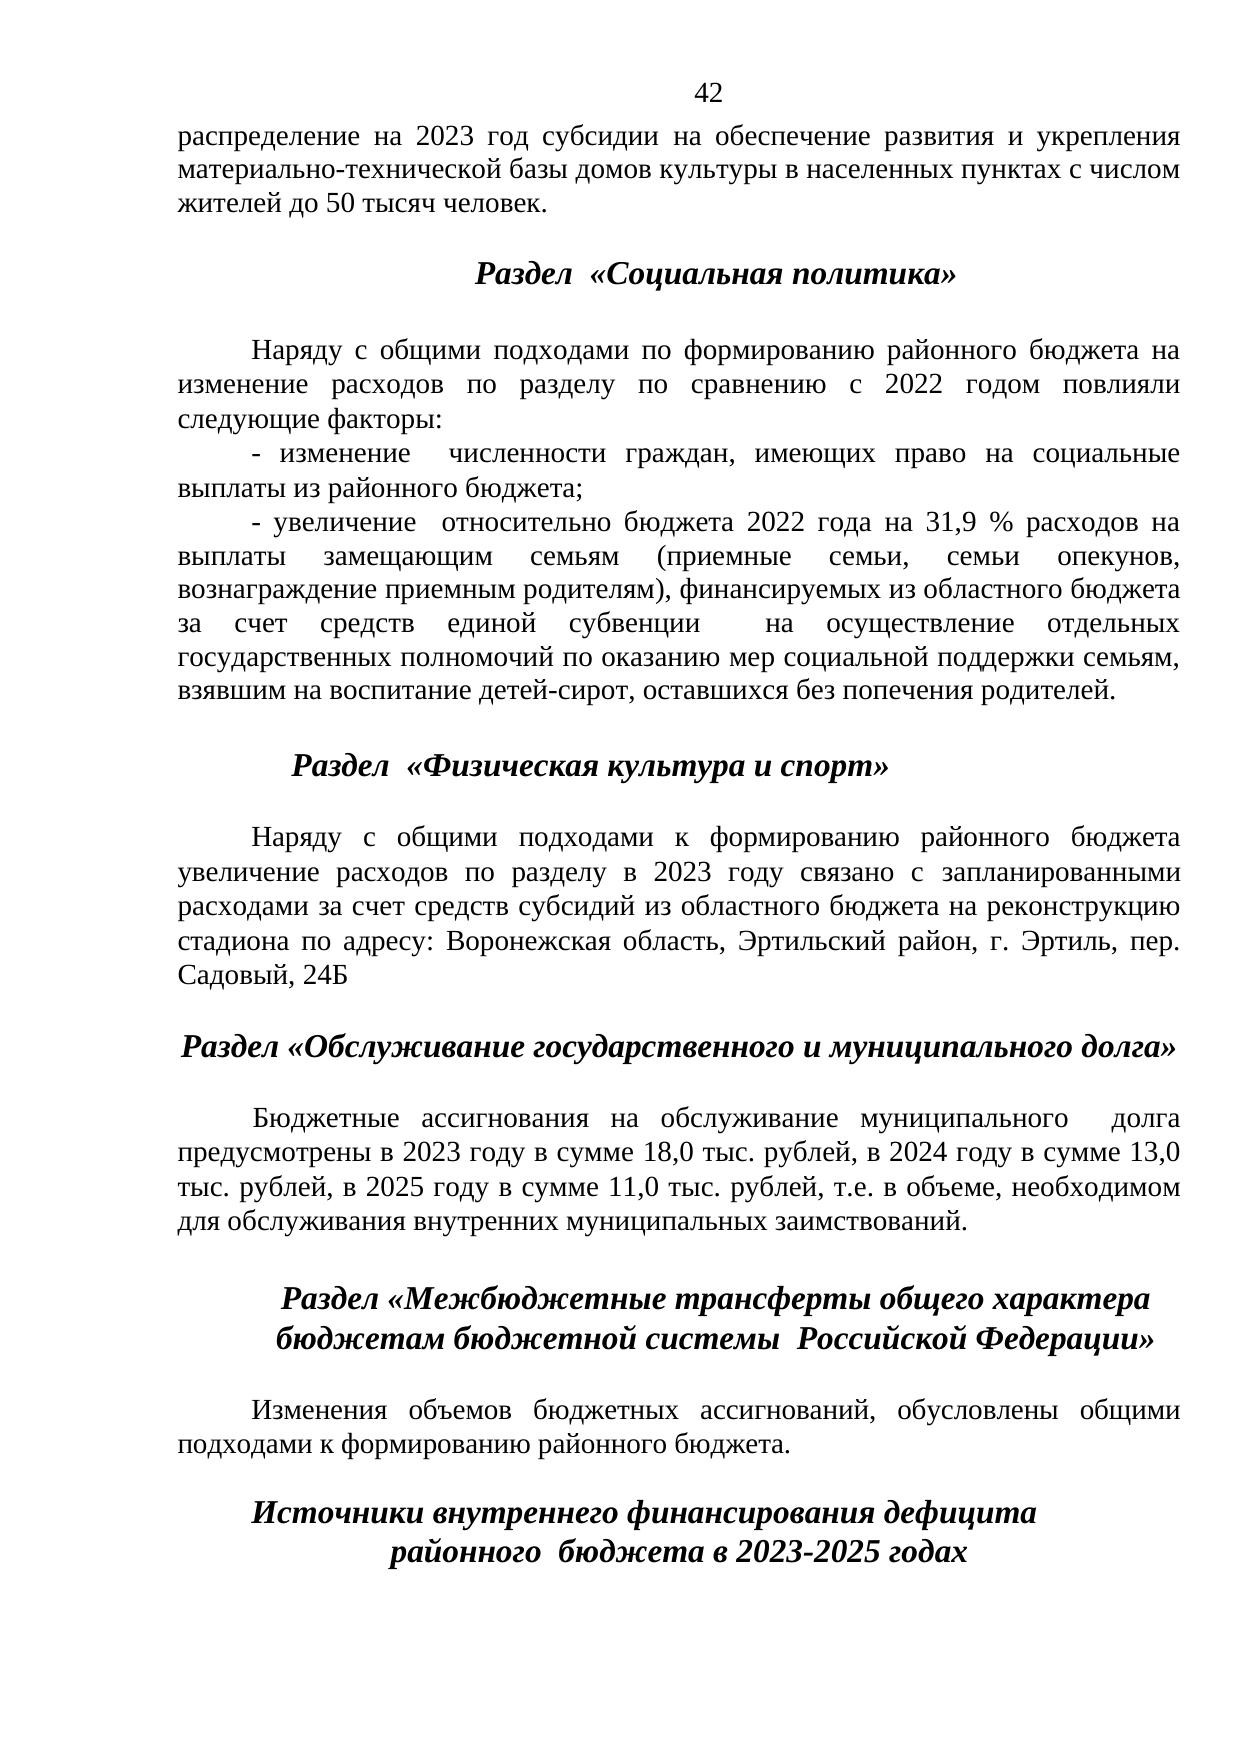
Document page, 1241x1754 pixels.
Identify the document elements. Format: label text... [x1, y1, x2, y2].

text Раздел «Социальная политика» [177, 253, 1181, 292]
text Наряду с общими подходами к формированию районного бюджета увеличение расходов по разделу в 2023 году связано с запланированными расходами за счет средств субсидий из областного бюджета на реконструкцию стадиона по адресу: Воронежская область, Эртильский район, г. Эртиль, пер. Садовый, 24Б [177, 819, 1181, 991]
text - изменение численности граждан, имеющих право на социальные выплаты из районного бюджета; [177, 436, 1181, 504]
text Наряду с общими подходами по формированию районного бюджета на изменение расходов по разделу по сравнению с 2022 годом повлияли следующие факторы: [177, 332, 1181, 435]
text районного бюджета в 2023-2025 годах [177, 1531, 1181, 1569]
text - увеличение относительно бюджета 2022 года на 31,9 % расходов на выплаты замещающим семьям (приемные семьи, семьи опекунов, вознаграждение приемным родителям), финансируемых из областного бюджета за счет средств единой субвенции на осуществление отдельных государственных полномочий по оказанию мер социальной поддержки семьям, взявшим на воспитание детей-сирот, оставшихся без попечения родителей. [177, 504, 1181, 706]
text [177, 118, 1181, 219]
text Источники внутреннего финансирования дефицита [177, 1493, 1181, 1531]
text Бюджетные ассигнования на обслуживание муниципального долга предусмотрены в 2023 году в сумме 18,0 тыс. рублей, в 2024 году в сумме 13,0 тыс. рублей, в 2025 году в сумме 11,0 тыс. рублей, т.е. в объеме, необходимом для обслуживания внутренних муниципальных заимствований. [177, 1100, 1181, 1237]
text Раздел «Физическая культура и спорт» [281, 745, 901, 784]
text Изменения объемов бюджетных ассигнований, обусловлены общими подходами к формированию районного бюджета. [177, 1392, 1181, 1459]
subtitle Раздел «Обслуживание государственного и муниципального долга» [177, 1026, 1181, 1064]
text Раздел «Межбюджетные трансферты общего характера бюджетам бюджетной системы Российской Федерации» [251, 1278, 1181, 1357]
